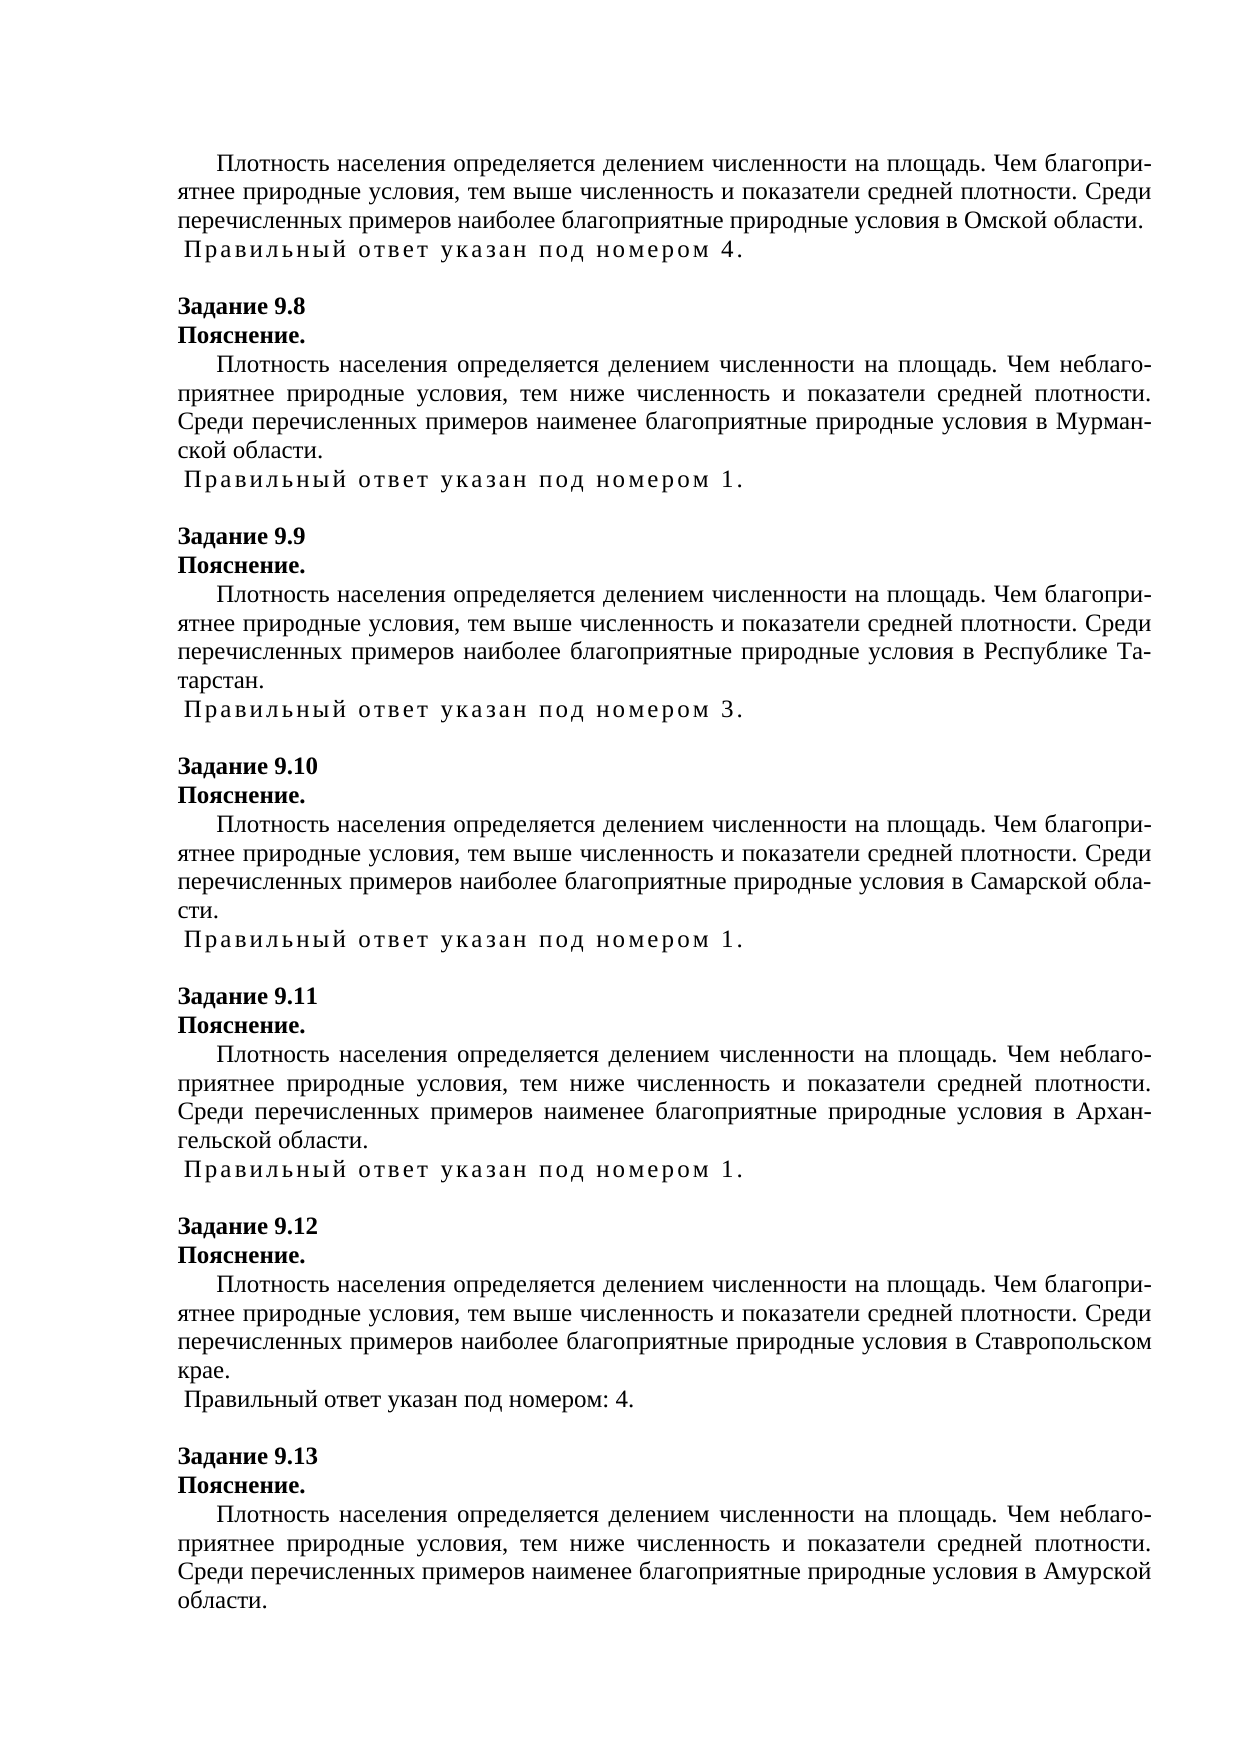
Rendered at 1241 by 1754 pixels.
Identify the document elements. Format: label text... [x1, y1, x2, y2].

text Плотность населения определяется делением численности на площадь. Чем благоприятнее природные условия, тем выше численность и показатели средней плотности. Среди перечисленных примеров наиболее благоприятные природные условия в Самарской области. [177, 809, 1152, 924]
text Плотность населения определяется делением численности на площадь. Чем неблагоприятнее природные условия, тем ниже численность и показатели средней плотности. Среди перечисленных примеров наименее благоприятные природные условия в Мурманской области. [177, 349, 1152, 464]
text Плотность населения определяется делением численности на площадь. Чем неблагоприятнее природные условия, тем ниже численность и показатели средней плотности. Среди перечисленных примеров наименее благоприятные природные условия в Амурской области. [177, 1499, 1152, 1614]
text Пояснение. [177, 780, 1152, 809]
text Правильный ответ указан под номером 3. [177, 694, 1152, 723]
text Правильный ответ указан под номером 1. [177, 1154, 1152, 1183]
text Пояснение. [177, 1470, 1152, 1499]
text Пояснение. [177, 550, 1152, 579]
text Пояснение. [177, 1010, 1152, 1039]
text Правильный ответ указан под номером: 4. [177, 1384, 1152, 1413]
text Задание 9.9 [177, 521, 1152, 550]
text Правильный ответ указан под номером 1. [177, 924, 1152, 953]
text Задание 9.10 [177, 751, 1152, 780]
text Пояснение. [177, 320, 1152, 349]
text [177, 148, 1152, 234]
text Правильный ответ указан под номером 4. [177, 234, 1152, 263]
text Плотность населения определяется делением численности на площадь. Чем благоприятнее природные условия, тем выше численность и показатели средней плотности. Среди перечисленных примеров наиболее благоприятные природные условия в Ставропольском крае. [177, 1269, 1152, 1384]
text Задание 9.12 [177, 1211, 1152, 1240]
text Плотность населения определяется делением численности на площадь. Чем неблагоприятнее природные условия, тем ниже численность и показатели средней плотности. Среди перечисленных примеров наименее благоприятные природные условия в Архангельской области. [177, 1039, 1152, 1154]
text Задание 9.11 [177, 981, 1152, 1010]
text Задание 9.13 [177, 1441, 1152, 1470]
text Пояснение. [177, 1240, 1152, 1269]
text Задание 9.8 [177, 291, 1152, 320]
text Правильный ответ указан под номером 1. [177, 464, 1152, 493]
text Плотность населения определяется делением численности на площадь. Чем благоприятнее природные условия, тем выше численность и показатели средней плотности. Среди перечисленных примеров наиболее благоприятные природные условия в Республике Татарстан. [177, 579, 1152, 694]
